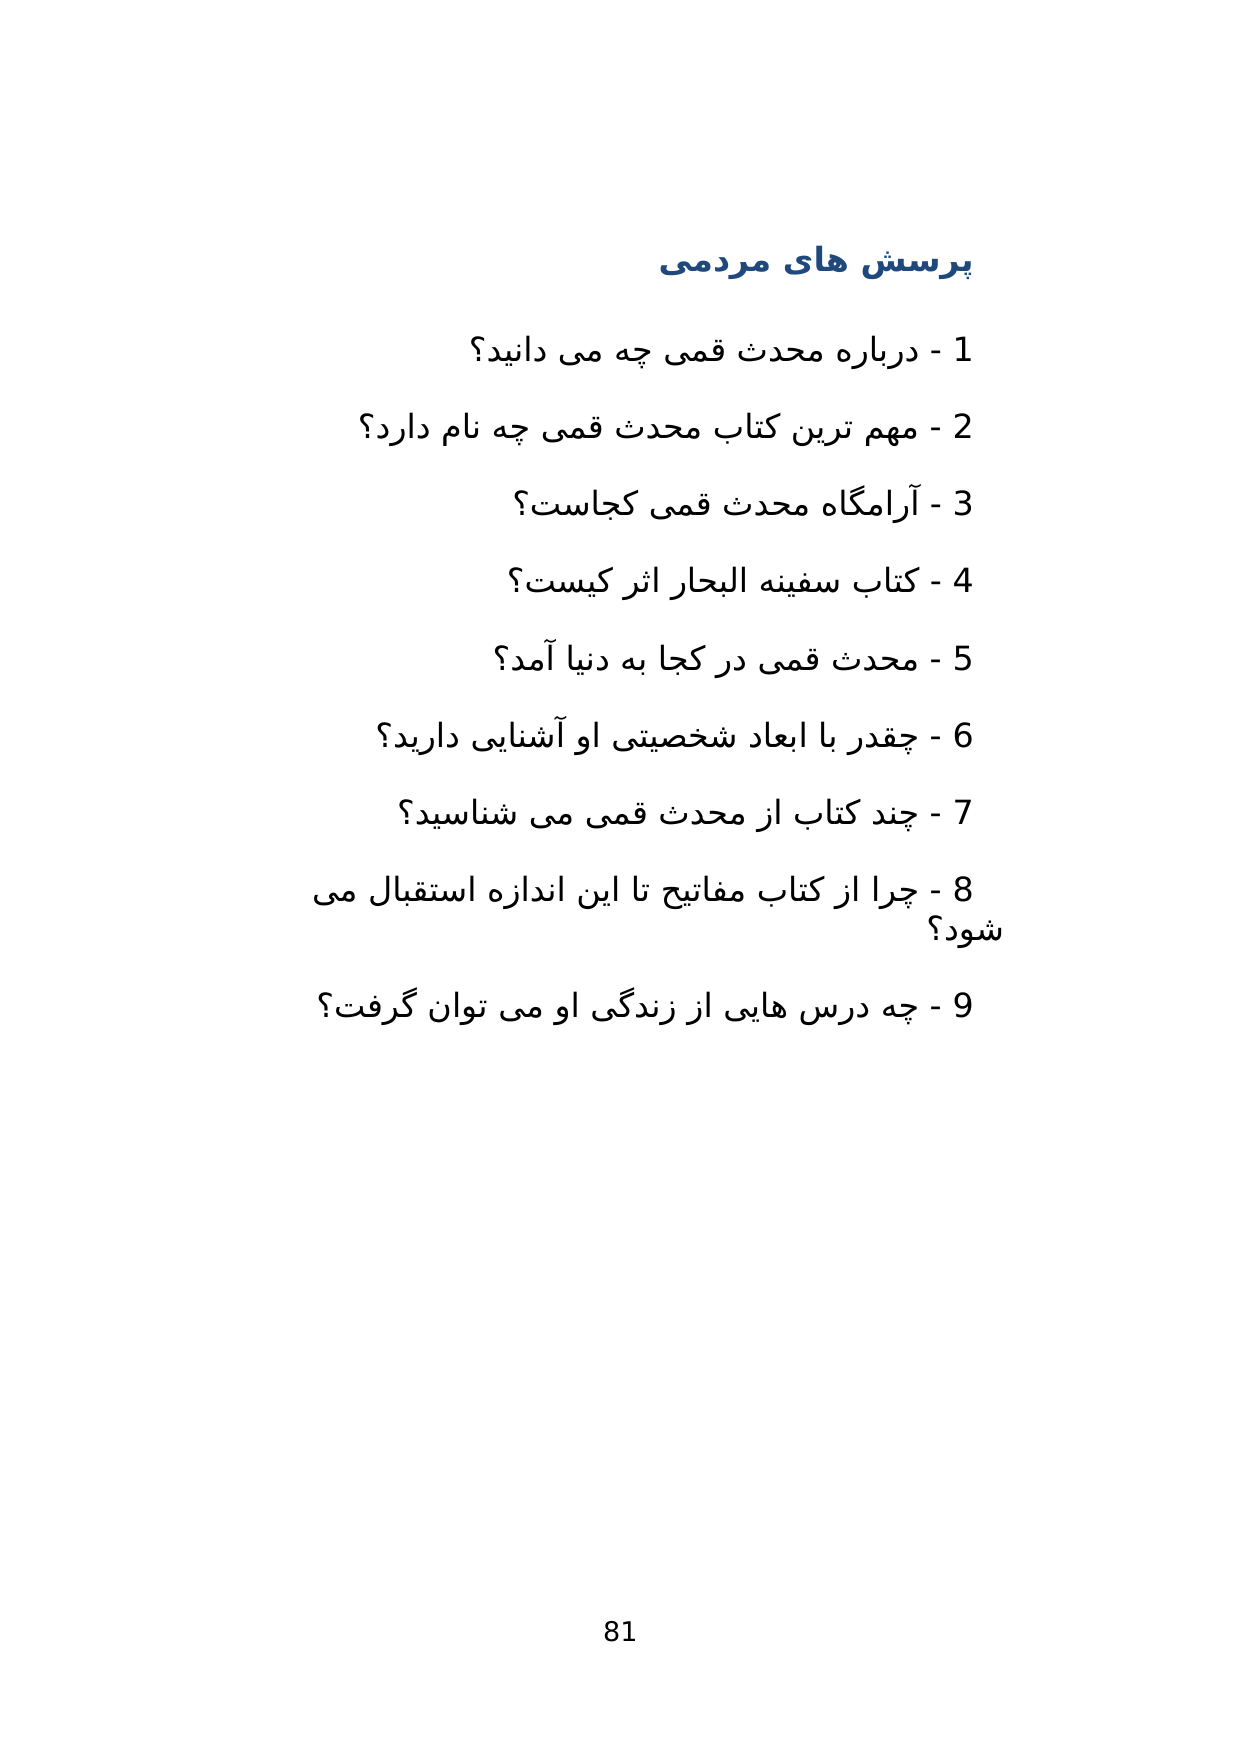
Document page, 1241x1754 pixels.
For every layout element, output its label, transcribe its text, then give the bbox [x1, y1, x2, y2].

text 8 - چرا از کتاب مفاتیح تا این اندازه استقبال می شود؟ [236, 871, 1004, 948]
text 9 - چه درس هایی از زندگی او می توان گرفت؟ [236, 987, 1004, 1025]
text 3 - آرامگاه محدث قمی کجاست؟ [236, 484, 1004, 523]
text 6 - چقدر با ابعاد شخصیتی او آشنایی دارید؟ [236, 716, 1004, 755]
subtitle پرسش های مردمی [236, 241, 1004, 279]
text 2 - مهم ترین کتاب محدث قمی چه نام دارد؟ [236, 407, 1004, 446]
text 7 - چند کتاب از محدث قمی می شناسید؟ [236, 793, 1004, 832]
text 1 - درباره محدث قمی چه می دانید؟ [236, 330, 1004, 369]
text 5 - محدث قمی در کجا به دنیا آمد؟ [236, 639, 1004, 678]
text 4 - کتاب سفینه البحار اثر کیست؟ [236, 562, 1004, 601]
